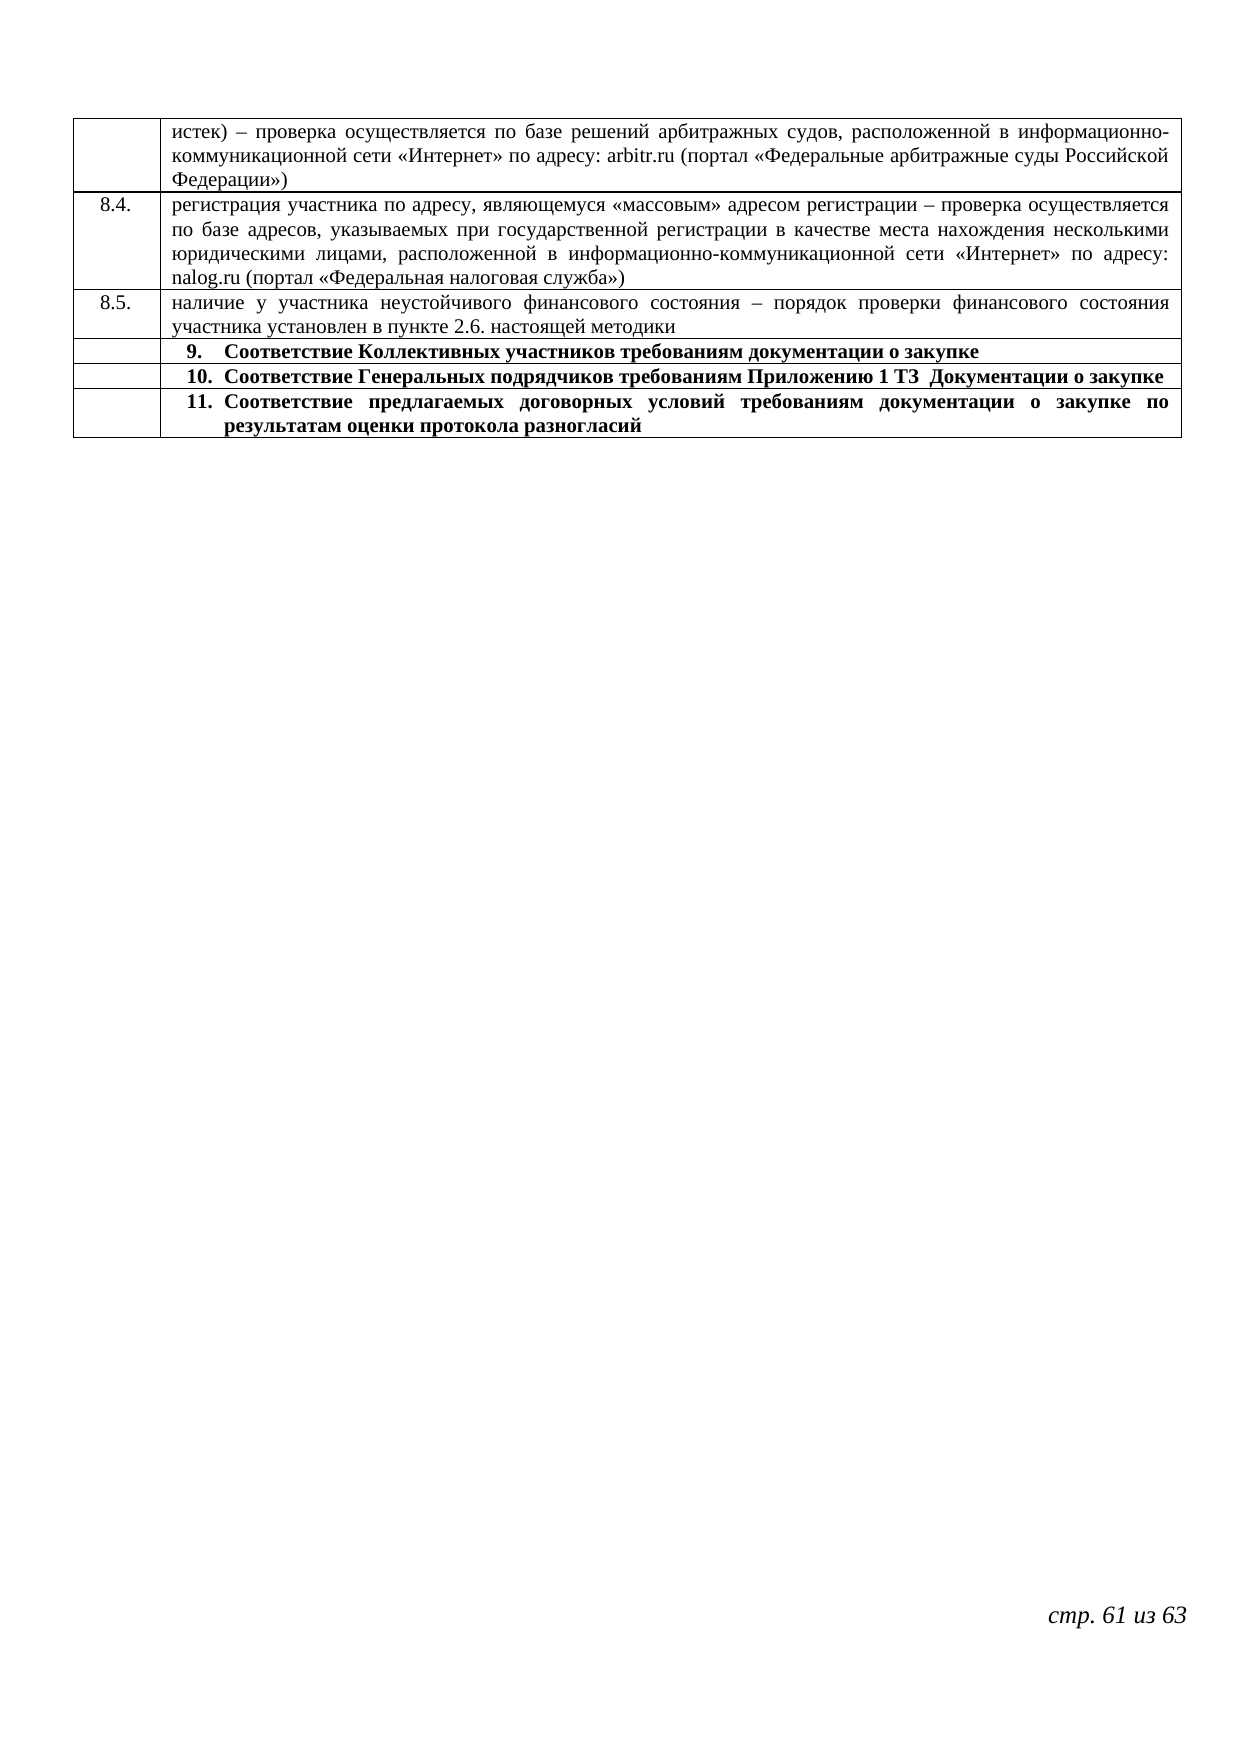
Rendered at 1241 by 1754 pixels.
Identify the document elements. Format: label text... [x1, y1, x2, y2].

table_cell Соответствие Генеральных подрядчиков требованиям Приложению 1 ТЗ Документации о закупке [161, 364, 1181, 388]
table_cell [74, 364, 160, 388]
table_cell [161, 119, 1181, 191]
table_cell [74, 339, 160, 363]
table_cell [74, 119, 160, 191]
table_cell [74, 290, 160, 338]
table_cell [74, 389, 160, 437]
table_cell наличие у участника неустойчивого финансового состояния – порядок проверки финансового состояния участника установлен в пункте 2.6. настоящей методики [161, 290, 1181, 338]
table_cell Соответствие Коллективных участников требованиям документации о закупке [161, 339, 1181, 363]
table_cell Соответствие предлагаемых договорных условий требованиям документации о закупке по результатам оценки протокола разногласий [161, 389, 1181, 437]
table_cell [74, 193, 160, 289]
table_cell регистрация участника по адресу, являющемуся «массовым» адресом регистрации – проверка осуществляется по базе адресов, указываемых при государственной регистрации в качестве места нахождения несколькими юридическими лицами, расположенной в информационно-коммуникационной сети «Интернет» по адресу: nalog.ru (портал «Федеральная налоговая служба») [161, 193, 1181, 289]
